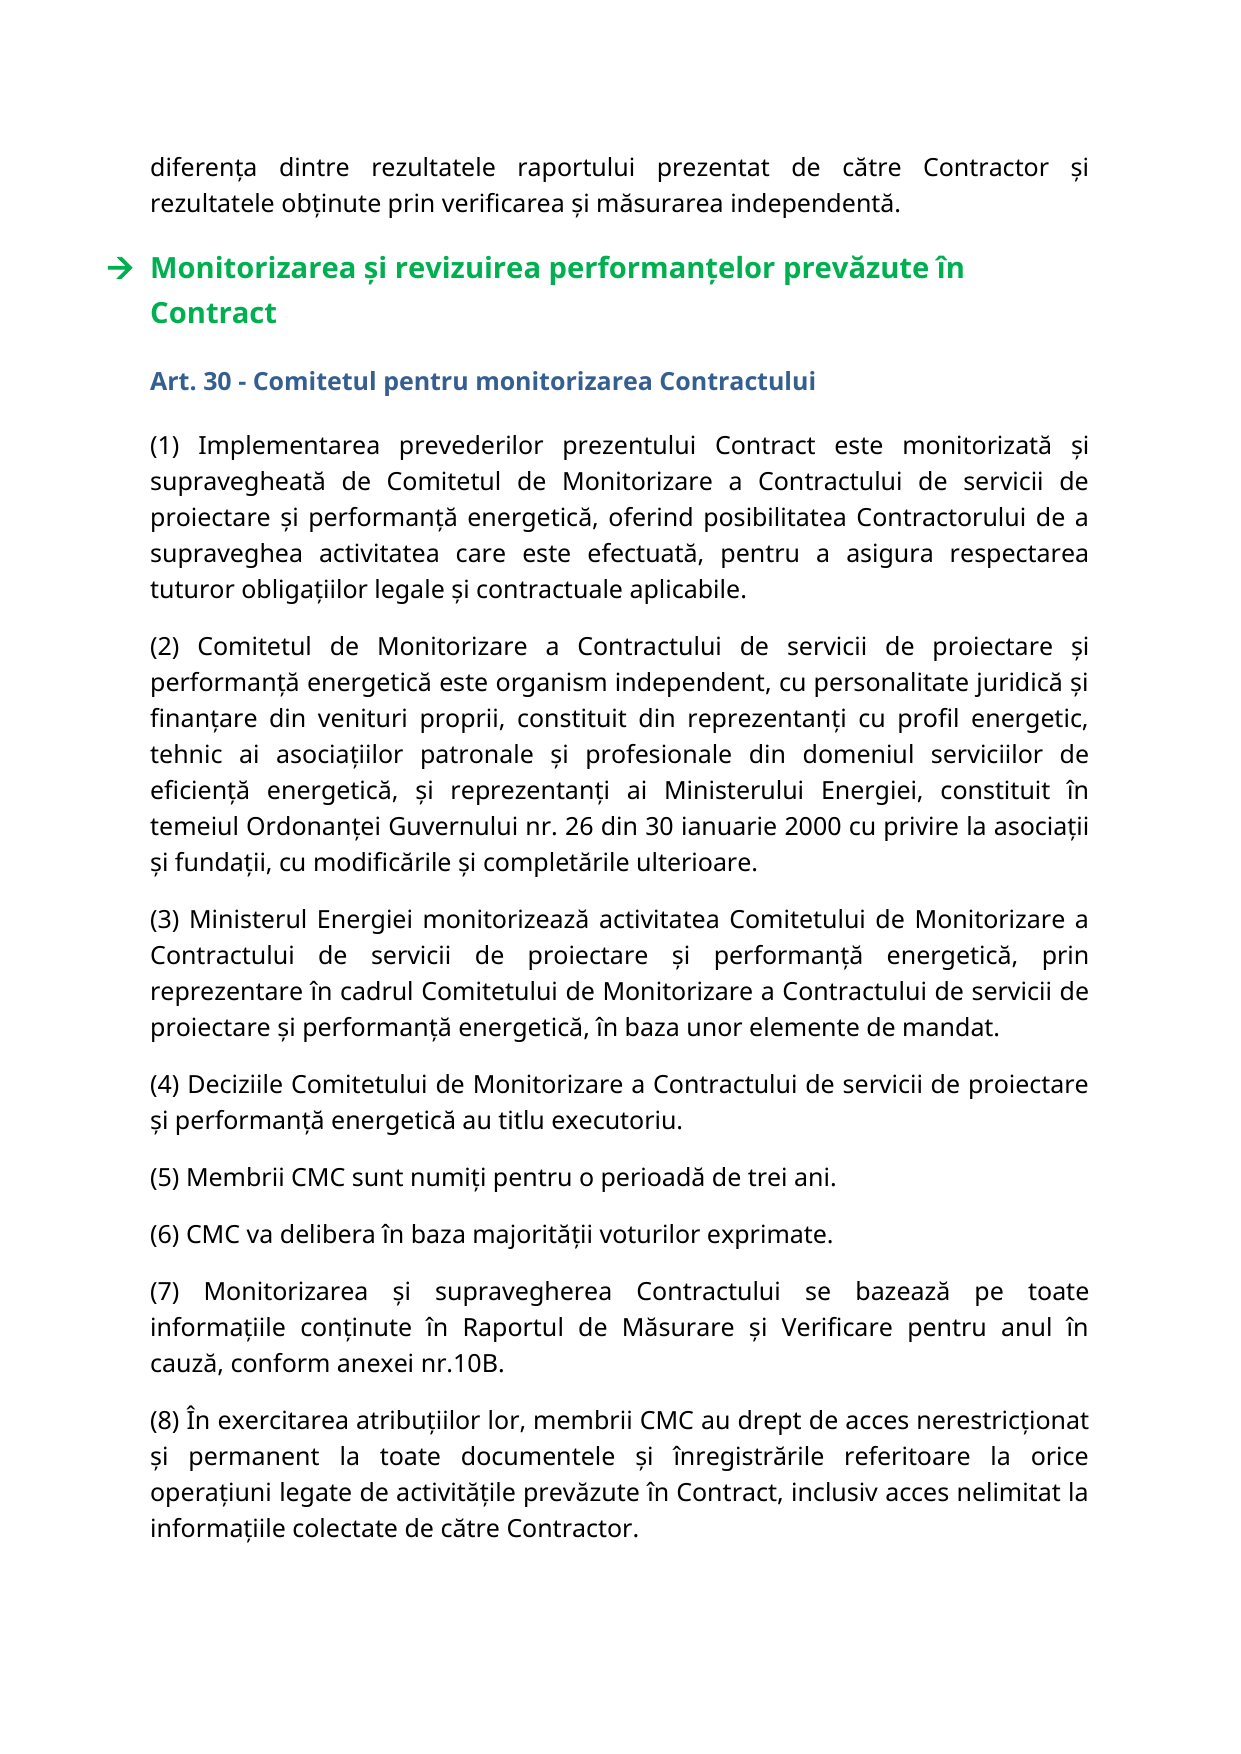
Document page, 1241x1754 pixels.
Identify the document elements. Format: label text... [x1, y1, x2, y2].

text (1) Implementarea prevederilor prezentului Contract este monitorizată și supravegheată de Comitetul de Monitorizare a Contractului de servicii de proiectare și performanță energetică, oferind posibilitatea Contractorului de a supraveghea activitatea care este efectuată, pentru a asigura respectarea tuturor obligațiilor legale și contractuale aplicabile. [150, 427, 1090, 606]
text (3) Ministerul Energiei monitorizează activitatea Comitetului de Monitorizare a Contractului de servicii de proiectare și performanță energetică, prin reprezentare în cadrul Comitetului de Monitorizare a Contractului de servicii de proiectare și performanță energetică, în baza unor elemente de mandat. [150, 902, 1090, 1044]
subtitle Art. 30 - Comitetul pentru monitorizarea Contractului [150, 363, 1090, 397]
text (4) Deciziile Comitetului de Monitorizare a Contractului de servicii de proiectare și performanță energetică au titlu executoriu. [150, 1067, 1090, 1137]
text (6) CMC va delibera în baza majorității voturilor exprimate. [150, 1216, 1090, 1251]
text (8) În exercitarea atribuțiilor lor, membrii CMC au drept de acces nerestricționat și permanent la toate documentele și înregistrările referitoare la orice operațiuni legate de activitățile prevăzute în Contract, inclusiv acces nelimitat la informațiile colectate de către Contractor. [150, 1402, 1090, 1544]
text (5) Membrii CMC sunt numiți pentru o perioadă de trei ani. [150, 1159, 1090, 1194]
text (2) Comitetul de Monitorizare a Contractului de servicii de proiectare și performanță energetică este organism independent, cu personalitate juridică și finanțare din venituri proprii, constituit din reprezentanți cu profil energetic, tehnic ai asociațiilor patronale și profesionale din domeniul serviciilor de eficiență energetică, și reprezentanți ai Ministerului Energiei, constituit în temeiul Ordonanței Guvernului nr. 26 din 30 ianuarie 2000 cu privire la asociații și fundații, cu modificările și completările ulterioare. [150, 628, 1090, 879]
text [150, 150, 1090, 220]
text (7) Monitorizarea și supravegherea Contractului se bazează pe toate informațiile conținute în Raportul de Măsurare și Verificare pentru anul în cauză, conform anexei nr.10B. [150, 1273, 1090, 1379]
subtitle Monitorizarea și revizuirea performanțelor prevăzute în Contract [106, 247, 1090, 332]
